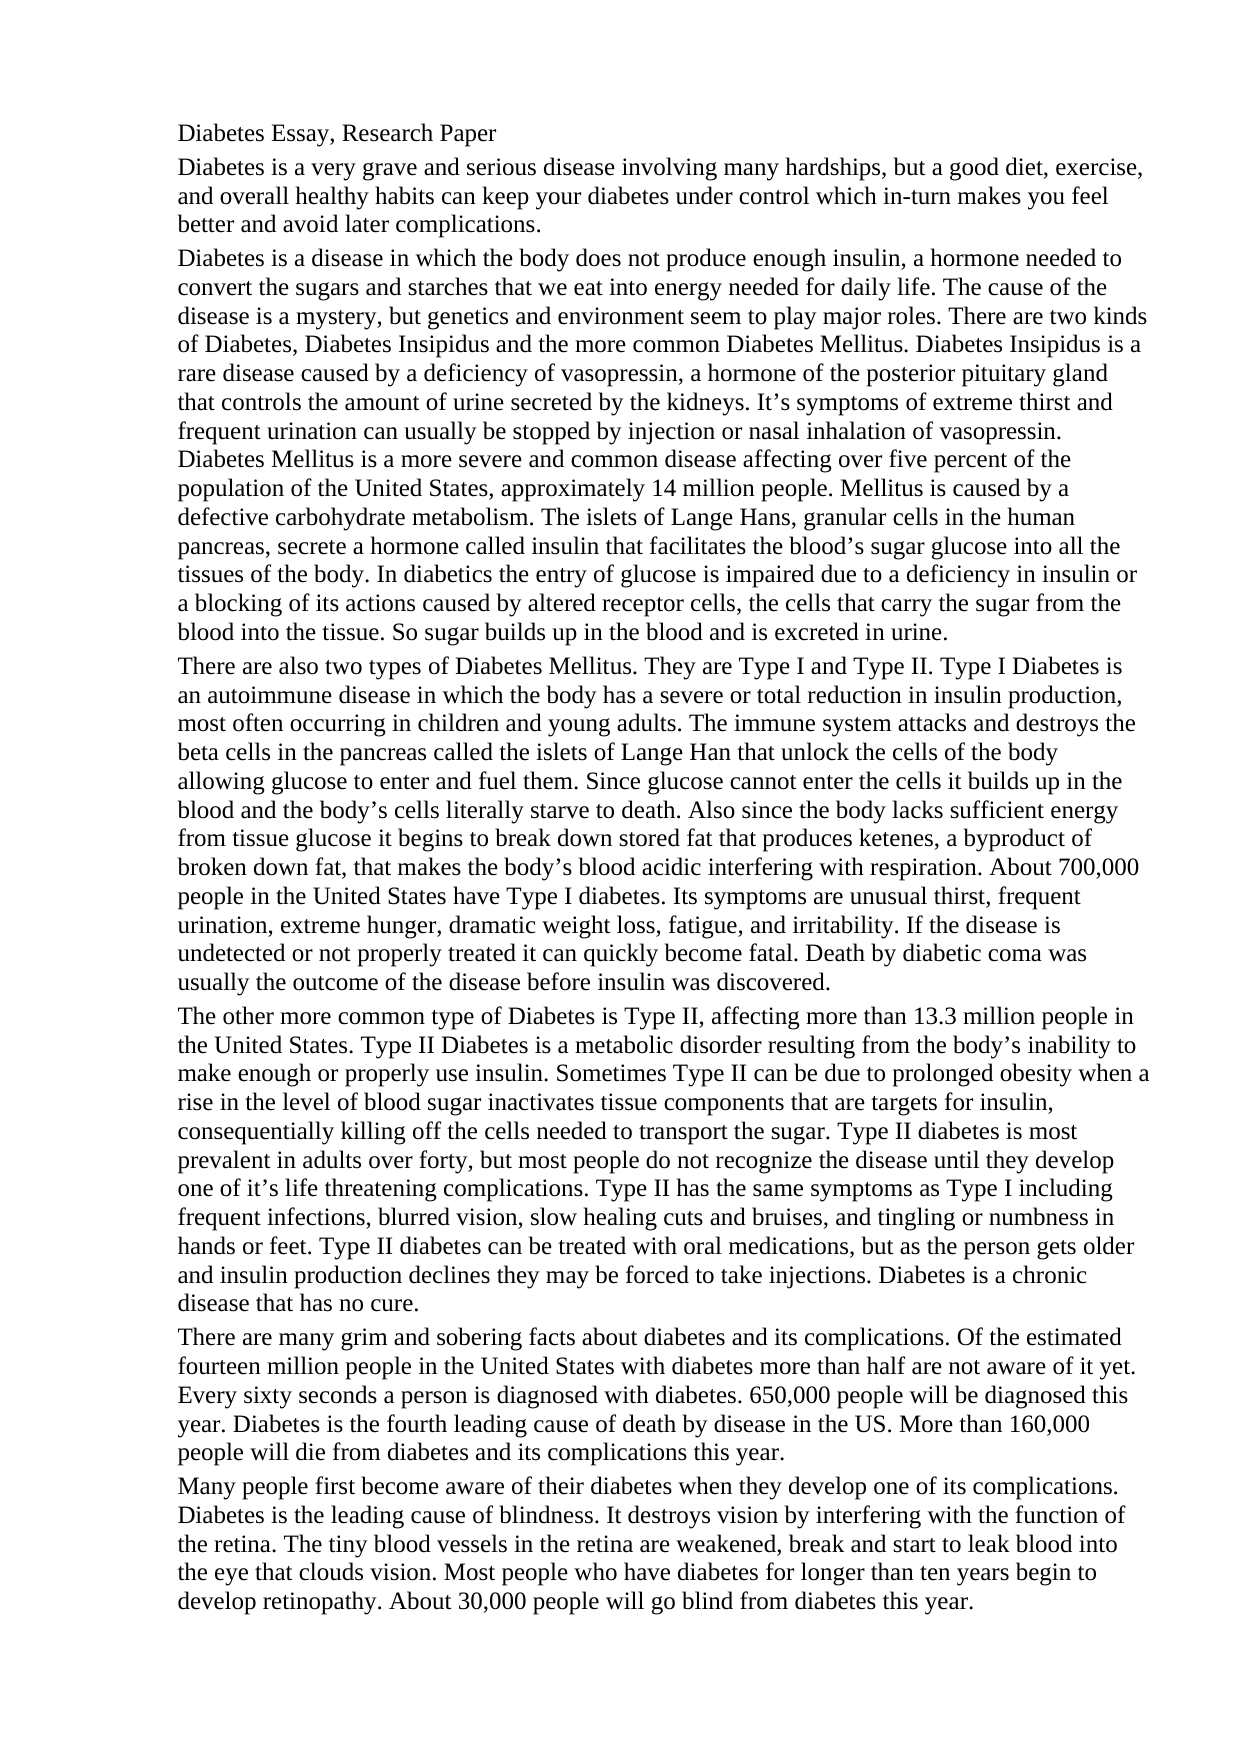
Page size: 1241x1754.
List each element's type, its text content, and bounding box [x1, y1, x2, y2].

text There are many grim and sobering facts about diabetes and its complications. Of the estimated fourteen million people in the United States with diabetes more than half are not aware of it yet. Every sixty seconds a person is diagnosed with diabetes. 650,000 people will be diagnosed this year. Diabetes is the fourth leading cause of death by disease in the US. More than 160,000 people will die from diabetes and its complications this year. [177, 1322, 1152, 1466]
text Diabetes Essay, Research Paper [177, 118, 1152, 147]
text There are also two types of Diabetes Mellitus. They are Type I and Type II. Type I Diabetes is an autoimmune disease in which the body has a severe or total reduction in insulin production, most often occurring in children and young adults. The immune system attacks and destroys the beta cells in the pancreas called the islets of Lange Han that unlock the cells of the body allowing glucose to enter and fuel them. Since glucose cannot enter the cells it builds up in the blood and the body’s cells literally starve to death. Also since the body lacks sufficient energy from tissue glucose it begins to break down stored fat that produces ketenes, a byproduct of broken down fat, that makes the body’s blood acidic interfering with respiration. About 700,000 people in the United States have Type I diabetes. Its symptoms are unusual thirst, frequent urination, extreme hunger, dramatic weight loss, fatigue, and irritability. If the disease is undetected or not properly treated it can quickly become fatal. Death by diabetic coma was usually the outcome of the disease before insulin was discovered. [177, 651, 1152, 996]
text The other more common type of Diabetes is Type II, affecting more than 13.3 million people in the United States. Type II Diabetes is a metabolic disorder resulting from the body’s inability to make enough or properly use insulin. Sometimes Type II can be due to prolonged obesity when a rise in the level of blood sugar inactivates tissue components that are targets for insulin, consequentially killing off the cells needed to transport the sugar. Type II diabetes is most prevalent in adults over forty, but most people do not recognize the disease until they develop one of it’s life threatening complications. Type II has the same symptoms as Type I including frequent infections, blurred vision, slow healing cuts and bruises, and tingling or numbness in hands or feet. Type II diabetes can be treated with oral medications, but as the person gets older and insulin production declines they may be forced to take injections. Diabetes is a chronic disease that has no cure. [177, 1001, 1152, 1317]
text Many people first become aware of their diabetes when they develop one of its complications. Diabetes is the leading cause of blindness. It destroys vision by interfering with the function of the retina. The tiny blood vessels in the retina are weakened, break and start to leak blood into the eye that clouds vision. Most people who have diabetes for longer than ten years begin to develop retinopathy. About 30,000 people will go blind from diabetes this year. [177, 1471, 1152, 1615]
text Diabetes is a disease in which the body does not produce enough insulin, a hormone needed to convert the sugars and starches that we eat into energy needed for daily life. The cause of the disease is a mystery, but genetics and environment seem to play major roles. There are two kinds of Diabetes, Diabetes Insipidus and the more common Diabetes Mellitus. Diabetes Insipidus is a rare disease caused by a deficiency of vasopressin, a hormone of the posterior pituitary gland that controls the amount of urine secreted by the kidneys. It’s symptoms of extreme thirst and frequent urination can usually be stopped by injection or nasal inhalation of vasopressin. Diabetes Mellitus is a more severe and common disease affecting over five percent of the population of the United States, approximately 14 million people. Mellitus is caused by a defective carbohydrate metabolism. The islets of Lange Hans, granular cells in the human pancreas, secrete a hormone called insulin that facilitates the blood’s sugar glucose into all the tissues of the body. In diabetics the entry of glucose is impaired due to a deficiency in insulin or a blocking of its actions caused by altered receptor cells, the cells that carry the sugar from the blood into the tissue. So sugar builds up in the blood and is excreted in urine. [177, 243, 1152, 646]
text Diabetes is a very grave and serious disease involving many hardships, but a good diet, exercise, and overall healthy habits can keep your diabetes under control which in-turn makes you feel better and avoid later complications. [177, 152, 1152, 238]
